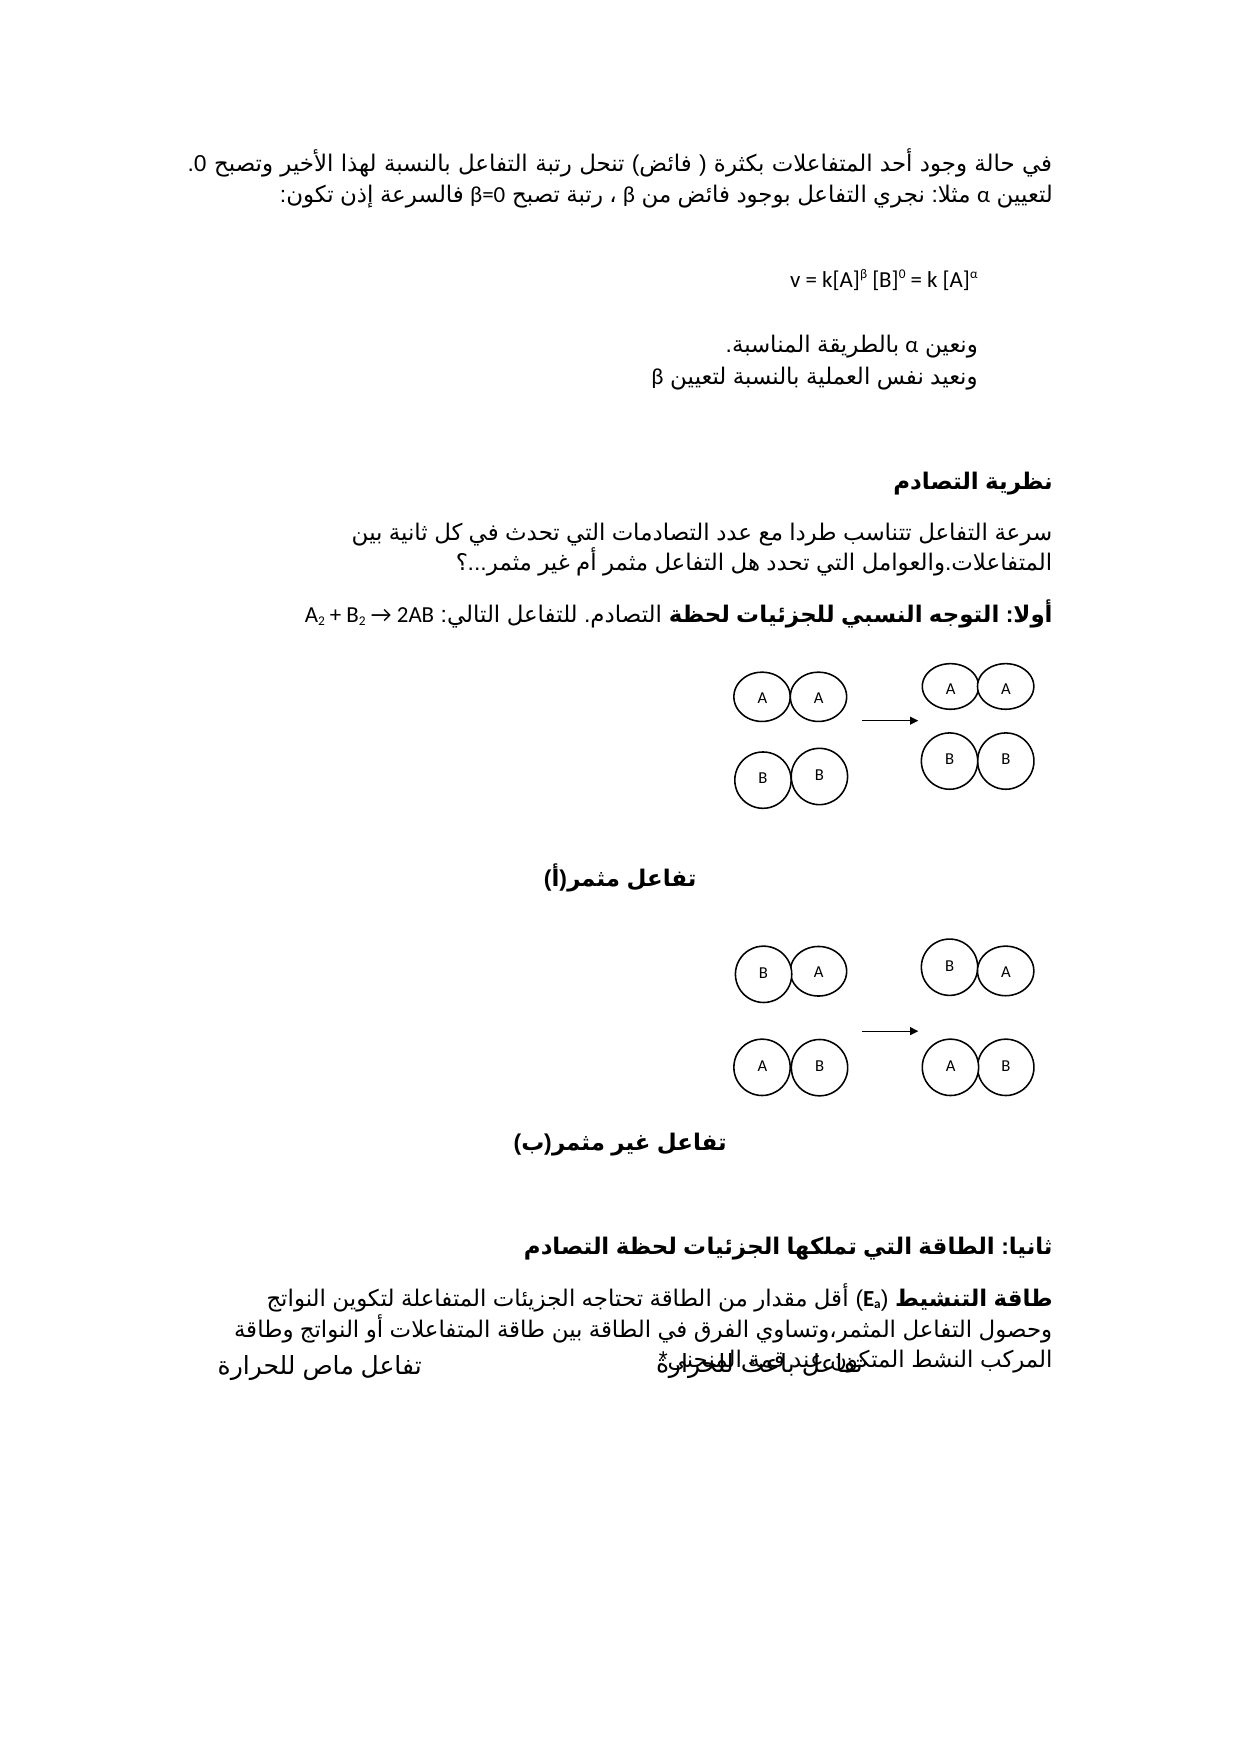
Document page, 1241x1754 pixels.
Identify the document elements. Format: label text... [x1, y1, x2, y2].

text في حالة وجود أحد المتفاعلات بكثرة ( فائض) تنحل رتبة التفاعل بالنسبة لهذا الأخير وتصبح 0. لتعيين α مثلا: نجري التفاعل بوجود فائض من β ، رتبة تصبح β=0 فالسرعة إذن تكون: [187, 150, 1053, 208]
text تفاعل غير مثمر(ب) [187, 1128, 1053, 1155]
list ونعين α بالطريقة المناسبة. [187, 330, 978, 358]
text نظرية التصادم [187, 468, 1053, 494]
list ونعيد نفس العملية بالنسبة لتعيين β [187, 362, 978, 390]
text طاقة التنشيط (Ea) أقل مقدار من الطاقة تحتاجه الجزيئات المتفاعلة لتكوين النواتج وحصول التفاعل المثمر،وتساوي الفرق في الطاقة بين طاقة المتفاعلات أو النواتج وطاقة المركب النشط المتكون عند قمة المنحنى* [187, 1284, 1053, 1372]
text سرعة التفاعل تتناسب طردا مع عدد التصادمات التي تحدث في كل ثانية بين المتفاعلات.والعوامل التي تحدد هل التفاعل مثمر أم غير مثمر...؟ [187, 519, 1053, 576]
text تفاعل مثمر(أ) [187, 865, 1053, 892]
text أولا: التوجه النسبي للجزئيات لحظة التصادم. للتفاعل التالي: A2 + B2 → 2AB [187, 600, 1053, 628]
list v = k[A]β [B]0 = k [A]α [187, 265, 978, 293]
text ثانيا: الطاقة التي تملكها الجزئيات لحظة التصادم [187, 1233, 1053, 1259]
